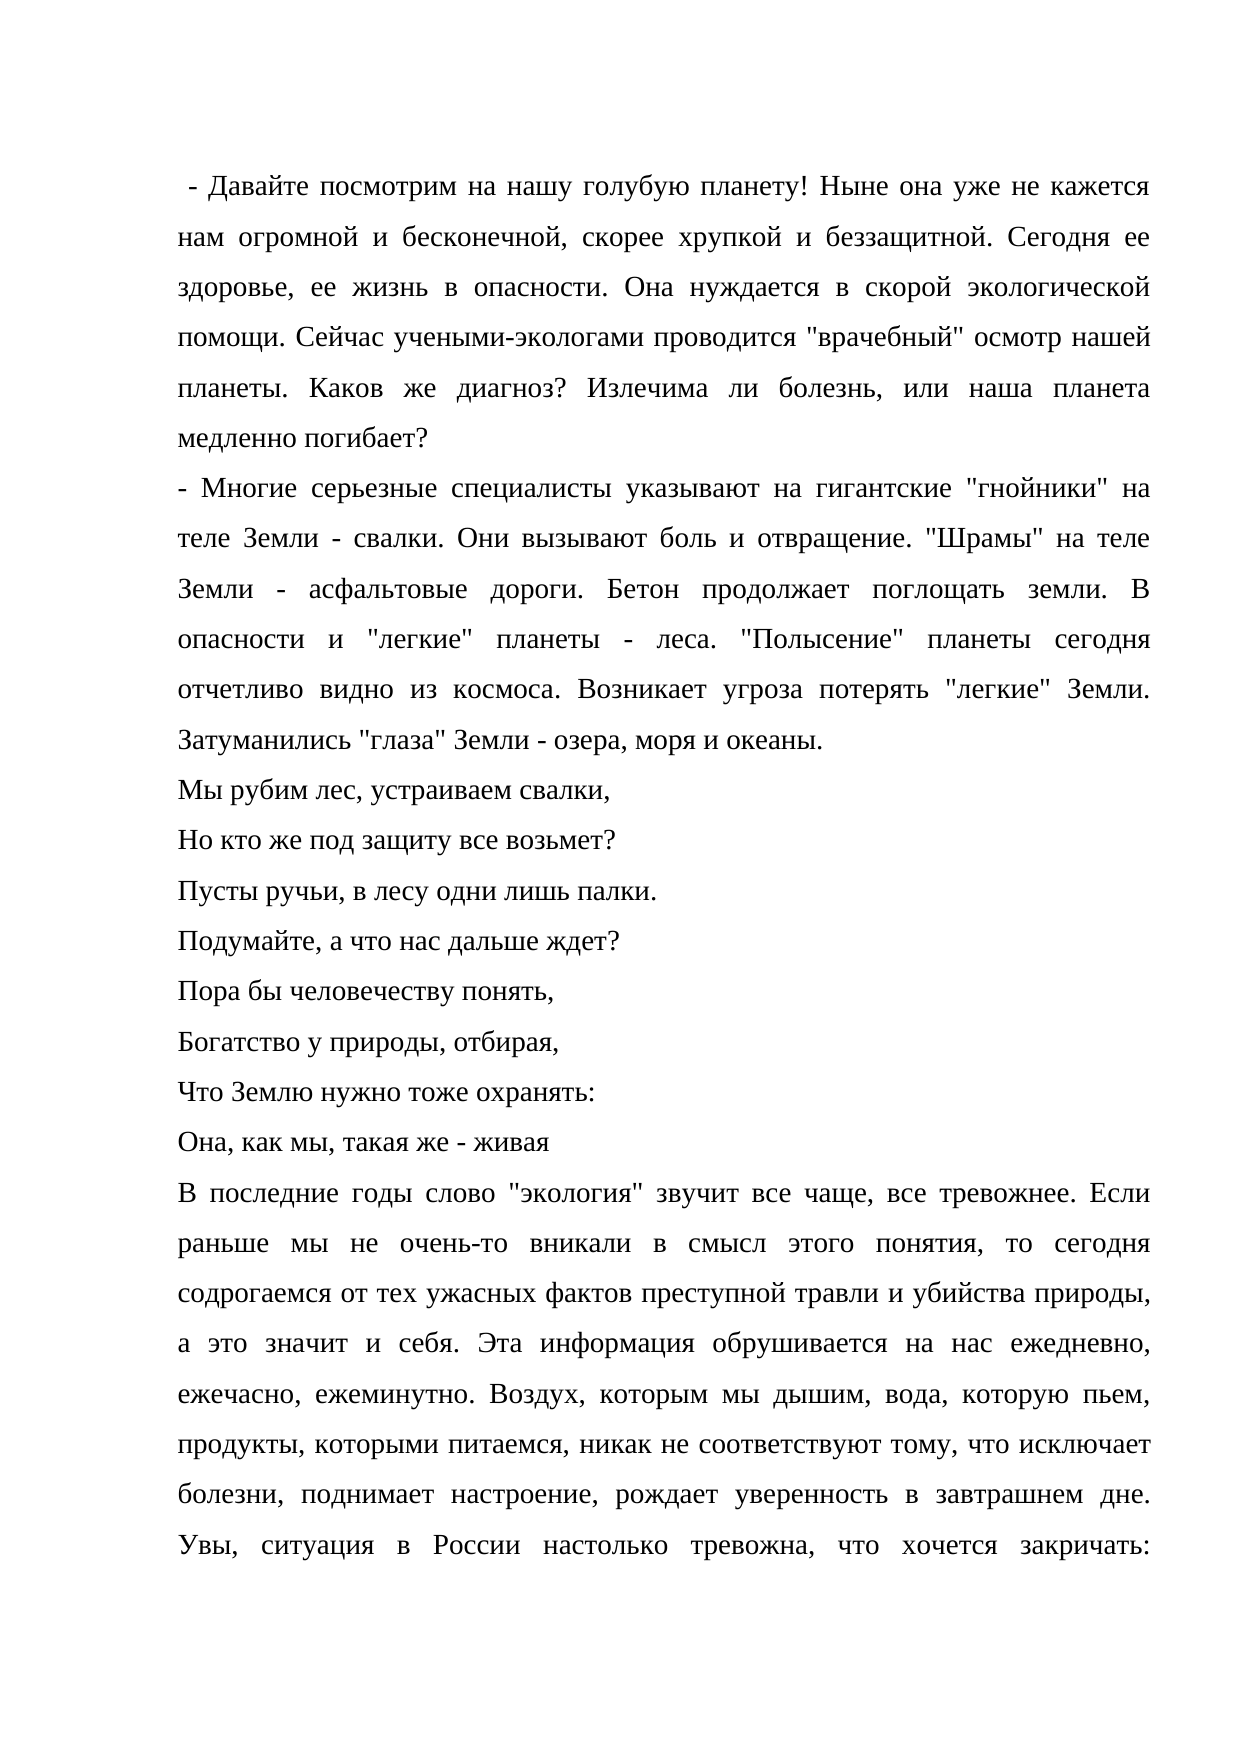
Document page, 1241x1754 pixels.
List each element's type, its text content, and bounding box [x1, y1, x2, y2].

text Мы рубим лес, устраиваем свалки, [177, 772, 1152, 806]
text Пусты ручьи, в лесу одни лишь палки. [177, 873, 1152, 906]
text - Давайте посмотрим на нашу голубую планету! Ныне она уже не кажется нам огромной и бесконечной, скорее хрупкой и беззащитной. Сегодня ее здоровье, ее жизнь в опасности. Она нуждается в скорой экологической помощи. Сейчас учеными-экологами проводится "врачебный" осмотр нашей планеты. Каков же диагноз? Излечима ли болезнь, или наша планета медленно погибает? [177, 168, 1152, 453]
text Подумайте, а что нас дальше ждет? [177, 923, 1152, 957]
text Но кто же под защиту все возьмет? [177, 822, 1152, 856]
text Пора бы человечеству понять, [177, 973, 1152, 1007]
text - Многие серьезные специалисты указывают на гигантские "гнойники" на теле Земли - свалки. Они вызывают боль и отвращение. "Шрамы" на теле Земли - асфальтовые дороги. Бетон продолжает поглощать земли. В опасности и "легкие" планеты - леса. "Полысение" планеты сегодня отчетливо видно из космоса. Возникает угроза потерять "легкие" Земли. Затуманились "глаза" Земли - озера, моря и океаны. [177, 470, 1152, 755]
text Она, как мы, такая же - живая [177, 1124, 1152, 1158]
text Богатство у природы, отбирая, [177, 1024, 1152, 1057]
text Что Землю нужно тоже охранять: [177, 1074, 1152, 1108]
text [177, 1175, 1152, 1560]
